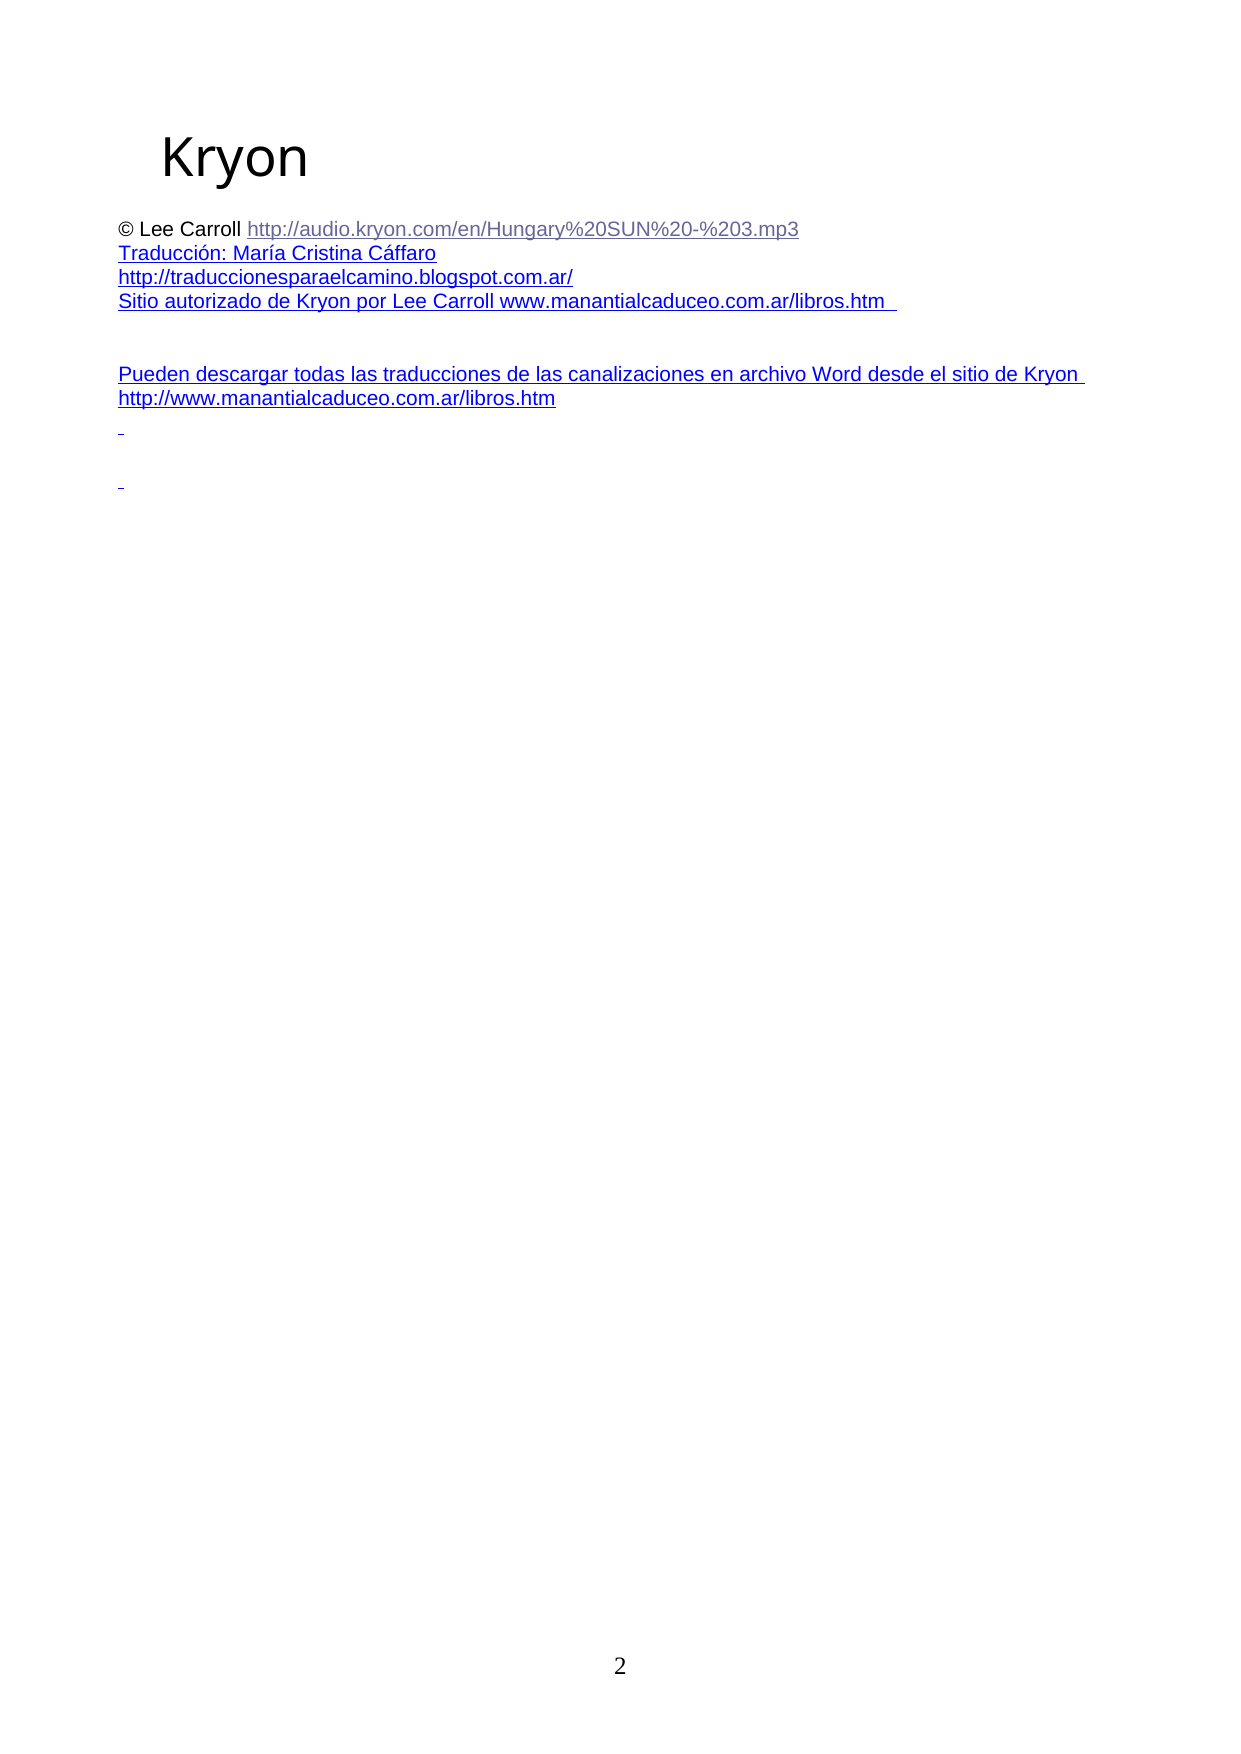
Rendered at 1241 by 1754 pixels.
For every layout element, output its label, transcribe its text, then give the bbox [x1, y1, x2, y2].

text Pueden descargar todas las traducciones de las canalizaciones en archivo Word desde el sitio de Kryon http://www.manantialcaduceo.com.ar/libros.htm [118, 362, 1122, 409]
text Kryon [118, 118, 1122, 192]
text © Lee Carroll http://audio.kryon.com/en/Hungary%20SUN%20-%203.mp3 Traducción: María Cristina Cáffaro http://traduccionesparaelcamino.blogspot.com.ar/ Sitio autorizado de Kryon por Lee Carroll www.manantialcaduceo.com.ar/libros.htm [118, 217, 1122, 313]
